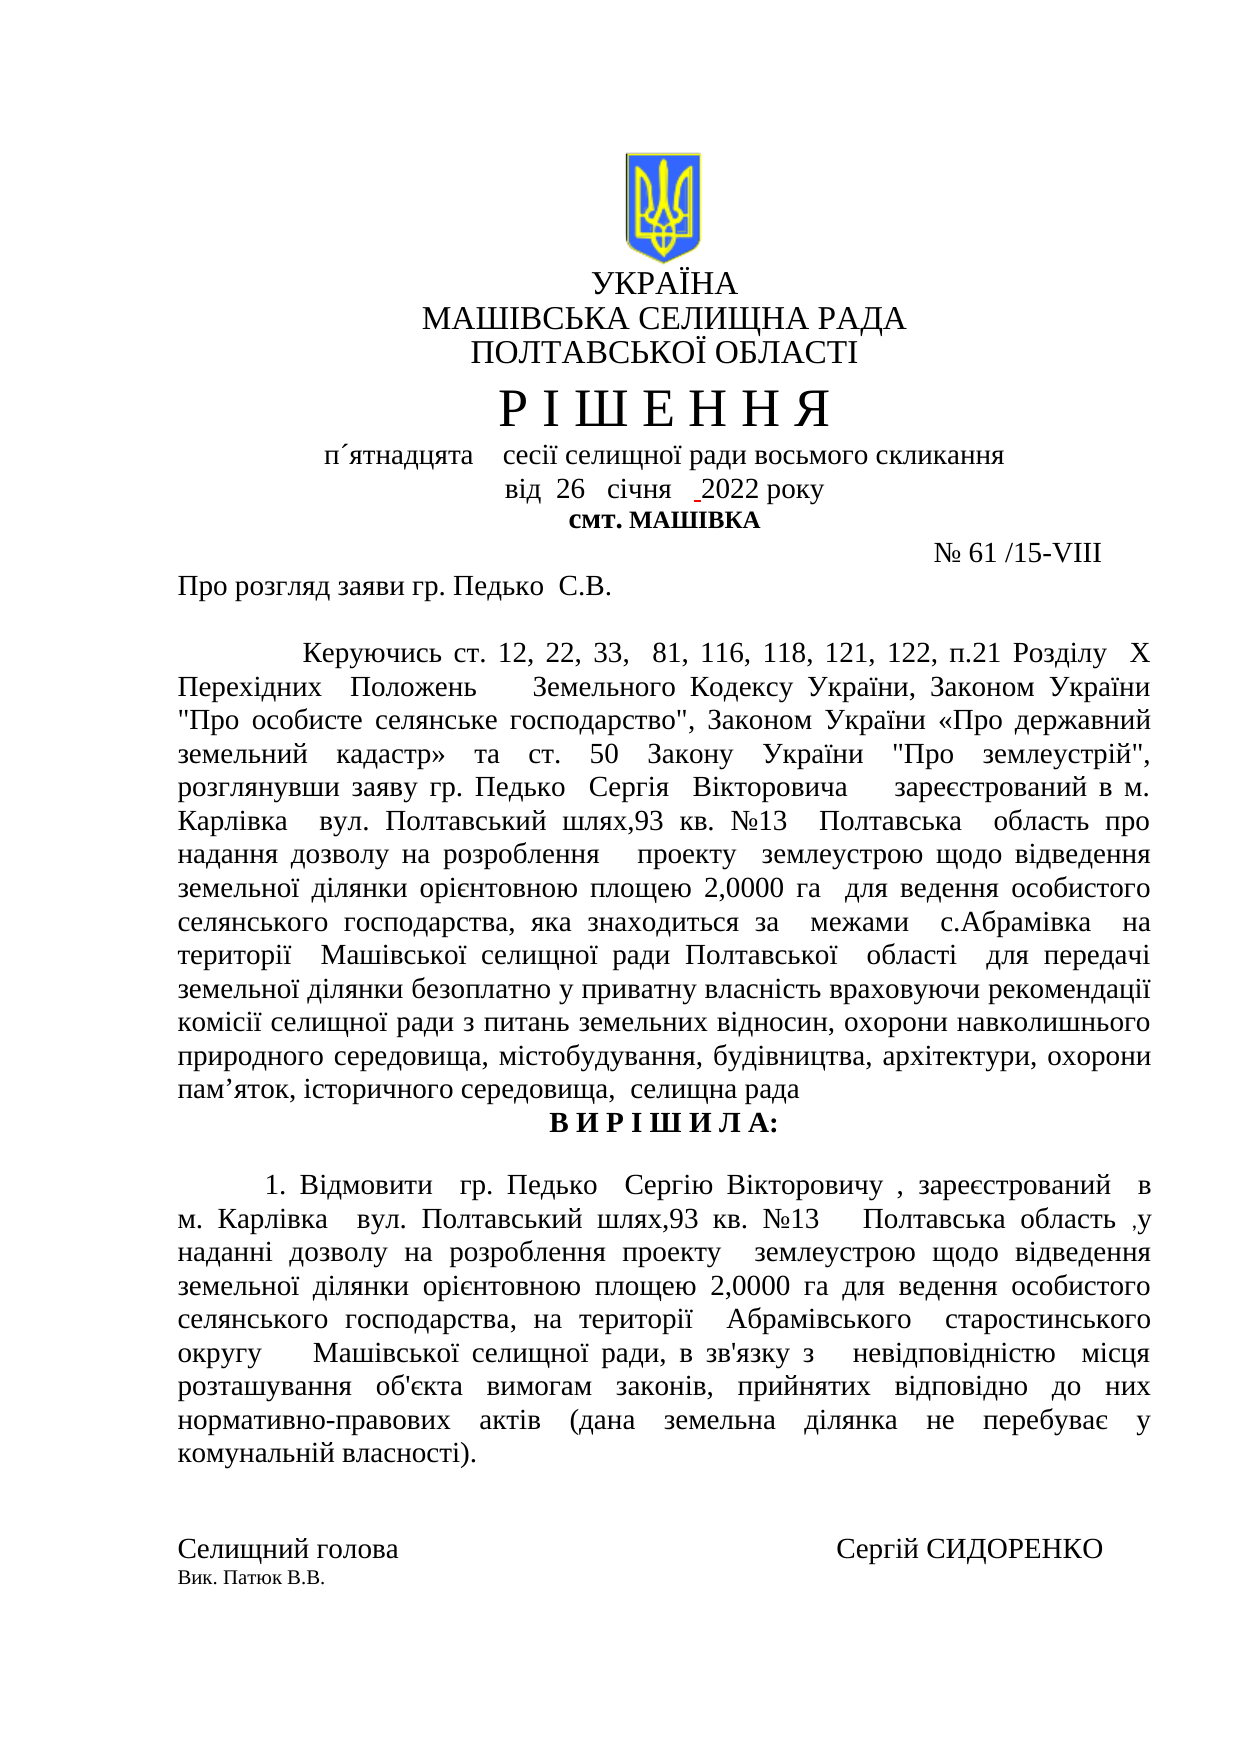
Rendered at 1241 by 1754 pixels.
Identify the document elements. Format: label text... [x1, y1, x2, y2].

list смт. МАШІВКА [177, 504, 1152, 535]
list від 26 січня 2022 року [177, 471, 1152, 504]
text Р І Ш Е Н Н Я [177, 381, 1152, 437]
text ПОЛТАВСЬКОЇ ОБЛАСТІ [177, 336, 1152, 371]
text УКРАЇНА [177, 267, 1152, 302]
text Керуючись ст. 12, 22, 33, 81, 116, 118, 121, 122, п.21 Розділу Х Перехідних Положень Земельного Кодексу України, Законом України "Про особисте селянське господарство", Законом України «Про державний земельний кадастр» та ст. 50 Закону України "Про землеустрій", розглянувши заяву гр. Педько Сергія Вікторовича зареєстрований в м. Карлівка вул. Полтавський шлях,93 кв. №13 Полтавська область про надання дозволу на розроблення проекту землеустрою щодо відведення земельної ділянки орієнтовною площею 2,0000 га для ведення особистого селянського господарства, яка знаходиться за межами с.Абрамівка на території Машівської селищної ради Полтавської області для передачі земельної ділянки безоплатно у приватну власність враховуючи рекомендації комісії селищної ради з питань земельних відносин, охорони навколишнього природного середовища, містобудування, будівництва, архітектури, охорони пам’яток, історичного середовища, селищна рада [177, 635, 1152, 1105]
table_header Про розгляд заяви гр. Педько С.В. [166, 568, 758, 635]
text № 61 /15-VІІІ [177, 535, 1152, 568]
list п´ятнадцята сесії селищної ради восьмого скликання [177, 437, 1152, 471]
text МАШІВСЬКА СЕЛИЩНА РАДА [177, 302, 1152, 336]
text Селищний голова Сергій СИДОРЕНКО [177, 1531, 1152, 1565]
text Вик. Патюк В.В. [177, 1565, 1152, 1589]
text 1. Відмовити гр. Педько Сергію Вікторовичу , зареєстрований в м. Карлівка вул. Полтавський шлях,93 кв. №13 Полтавська область ,у наданні дозволу на розроблення проекту землеустрою щодо відведення земельної ділянки орієнтовною площею 2,0000 га для ведення особистого селянського господарства, на території Абрамівського старостинського округу Машівської селищної ради, в зв'язку з невідповідністю місця розташування об'єкта вимогам законів, прийнятих відповідно до них нормативно-правових актів (дана земельна ділянка не перебуває у комунальній власності). [177, 1167, 1152, 1469]
text В И Р І Ш И Л А: [177, 1105, 1152, 1138]
